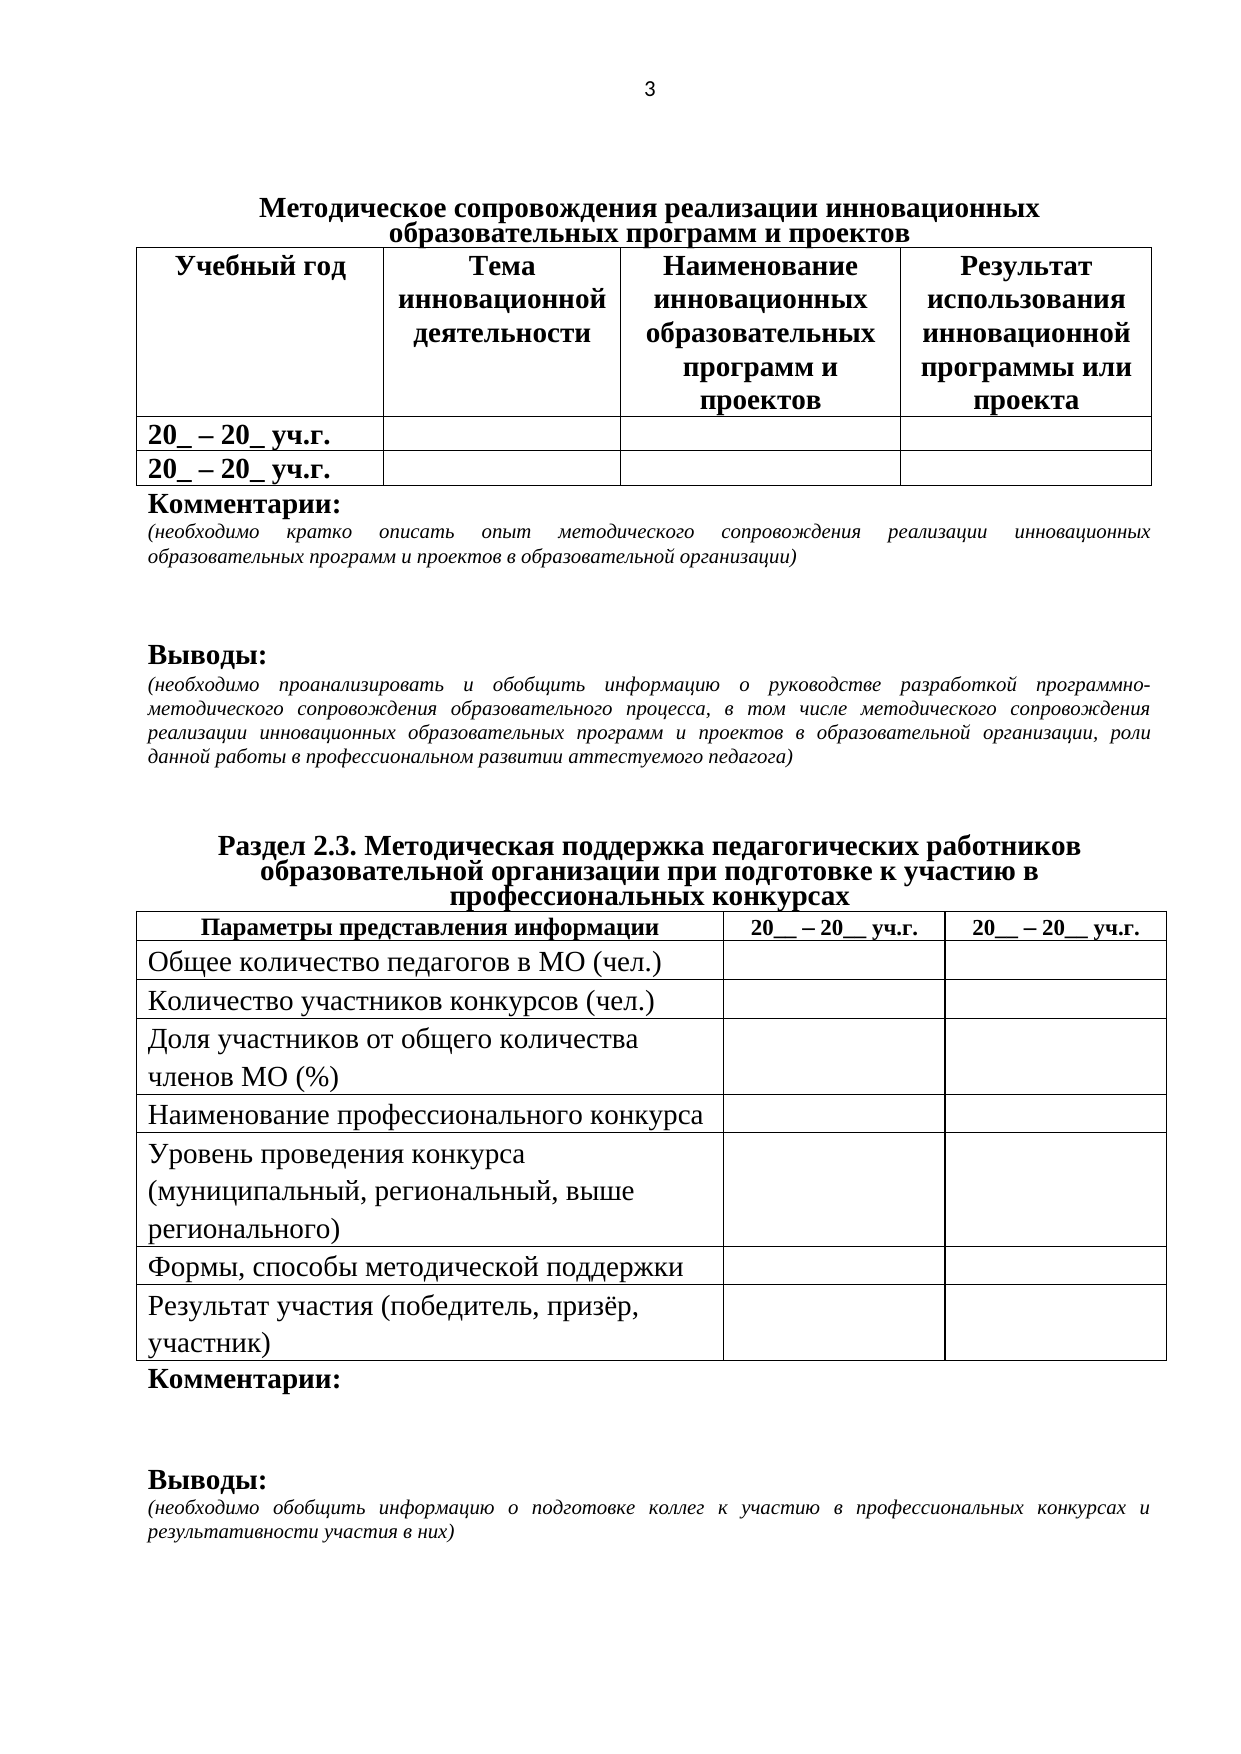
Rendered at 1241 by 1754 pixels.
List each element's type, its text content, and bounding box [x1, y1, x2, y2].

table_cell 20_ – 20_ уч.г. [137, 417, 383, 450]
table_cell [901, 417, 1151, 450]
table_cell [621, 417, 900, 450]
table_cell [946, 1285, 1166, 1360]
table_cell Количество участников конкурсов (чел.) [137, 980, 723, 1017]
text Методическое сопровождения реализации инновационных образовательных программ и проектов [148, 197, 1152, 247]
table_cell Наименование профессионального конкурса [137, 1095, 723, 1132]
table_header Результат использования инновационной программы или проекта [901, 248, 1151, 416]
text Раздел 2.3. Методическая поддержка педагогических работников образовательной организации при подготовке к участию в профессиональных конкурсах [148, 836, 1152, 911]
table_cell [724, 1095, 944, 1132]
table_cell [946, 1095, 1166, 1132]
table_header 20__ – 20__ уч.г. [724, 912, 944, 940]
table_cell [724, 1019, 944, 1093]
text (необходимо обобщить информацию о подготовке коллег к участию в профессиональных конкурсах и результативности участия в них) [148, 1495, 1152, 1543]
table_cell [724, 1247, 944, 1284]
text (необходимо проанализировать и обобщить информацию о руководстве разработкой программно-методического сопровождения образовательного процесса, в том числе методического сопровождения реализации инновационных образовательных программ и проектов в образовательной организации, роли данной работы в профессиональном развитии аттестуемого педагога) [148, 672, 1152, 768]
table_cell [724, 941, 944, 979]
table_cell [384, 451, 620, 485]
table_cell [946, 1247, 1166, 1284]
table_cell [384, 417, 620, 450]
table_cell [946, 941, 1166, 979]
text (необходимо кратко описать опыт методического сопровождения реализации инновационных образовательных программ и проектов в образовательной организации) [148, 519, 1152, 568]
text Комментарии: [148, 486, 1152, 519]
table_header Параметры представления информации [137, 912, 723, 940]
table_cell [724, 1133, 944, 1246]
text Выводы: [148, 1462, 1152, 1495]
table_cell Формы, способы методической поддержки [137, 1247, 723, 1284]
table_cell Общее количество педагогов в МО (чел.) [137, 941, 723, 979]
text Выводы: [148, 635, 1152, 672]
table_cell [946, 1019, 1166, 1093]
table_cell [621, 451, 900, 485]
table_header 20__ – 20__ уч.г. [946, 912, 1166, 940]
table_cell Результат участия (победитель, призёр, участник) [137, 1285, 723, 1360]
table_cell Уровень проведения конкурса (муниципальный, региональный, выше регионального) [137, 1133, 723, 1246]
table_cell [901, 451, 1151, 485]
table_cell 20_ – 20_ уч.г. [137, 451, 383, 485]
table_cell [946, 980, 1166, 1017]
table_cell [724, 980, 944, 1017]
table_cell [724, 1285, 944, 1360]
table_cell Доля участников от общего количества членов МО (%) [137, 1019, 723, 1093]
text Комментарии: [148, 1361, 1152, 1395]
table_cell [946, 1133, 1166, 1246]
table_header Наименование инновационных образовательных программ и проектов [621, 248, 900, 416]
table_header Учебный год [137, 248, 383, 416]
table_header Тема инновационной деятельности [384, 248, 620, 416]
